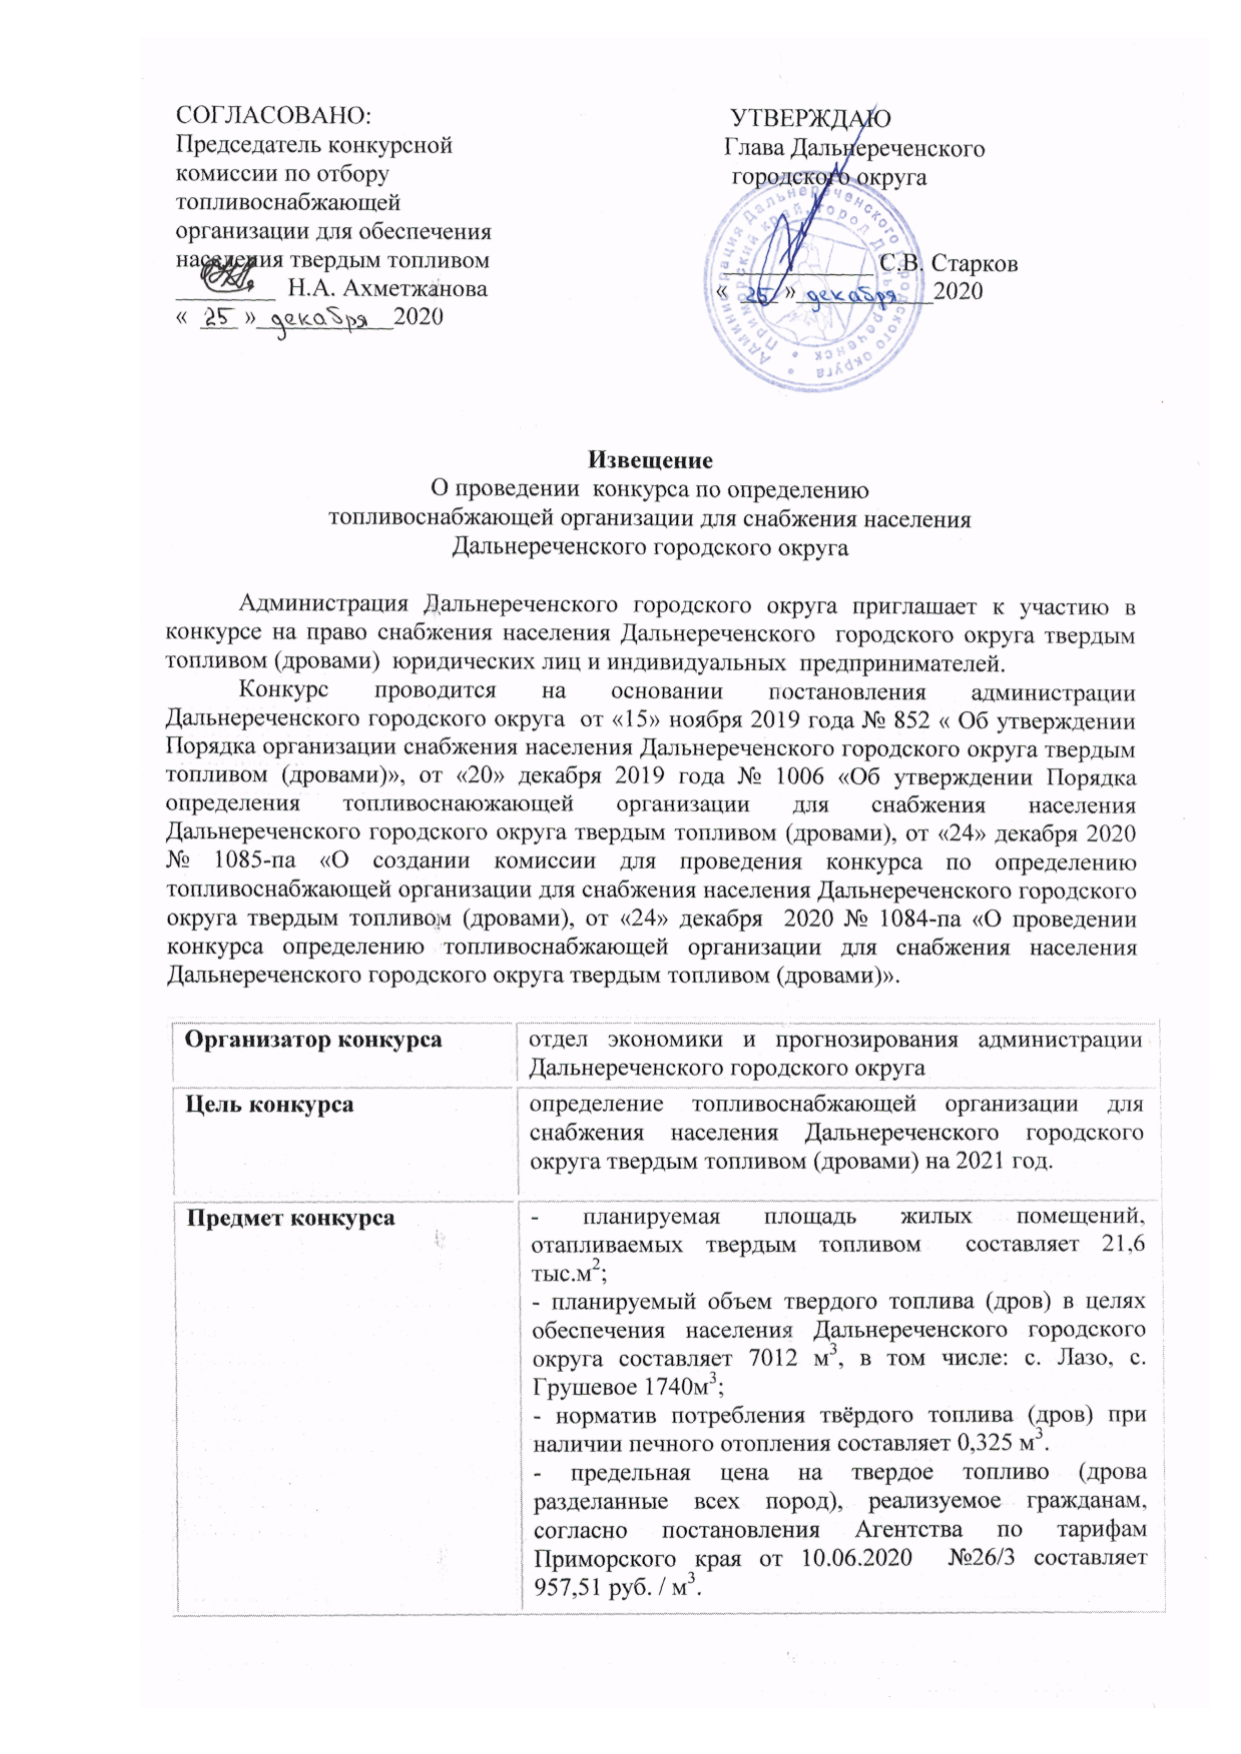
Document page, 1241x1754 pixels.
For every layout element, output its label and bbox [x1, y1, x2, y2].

picture [139, 37, 1210, 1708]
